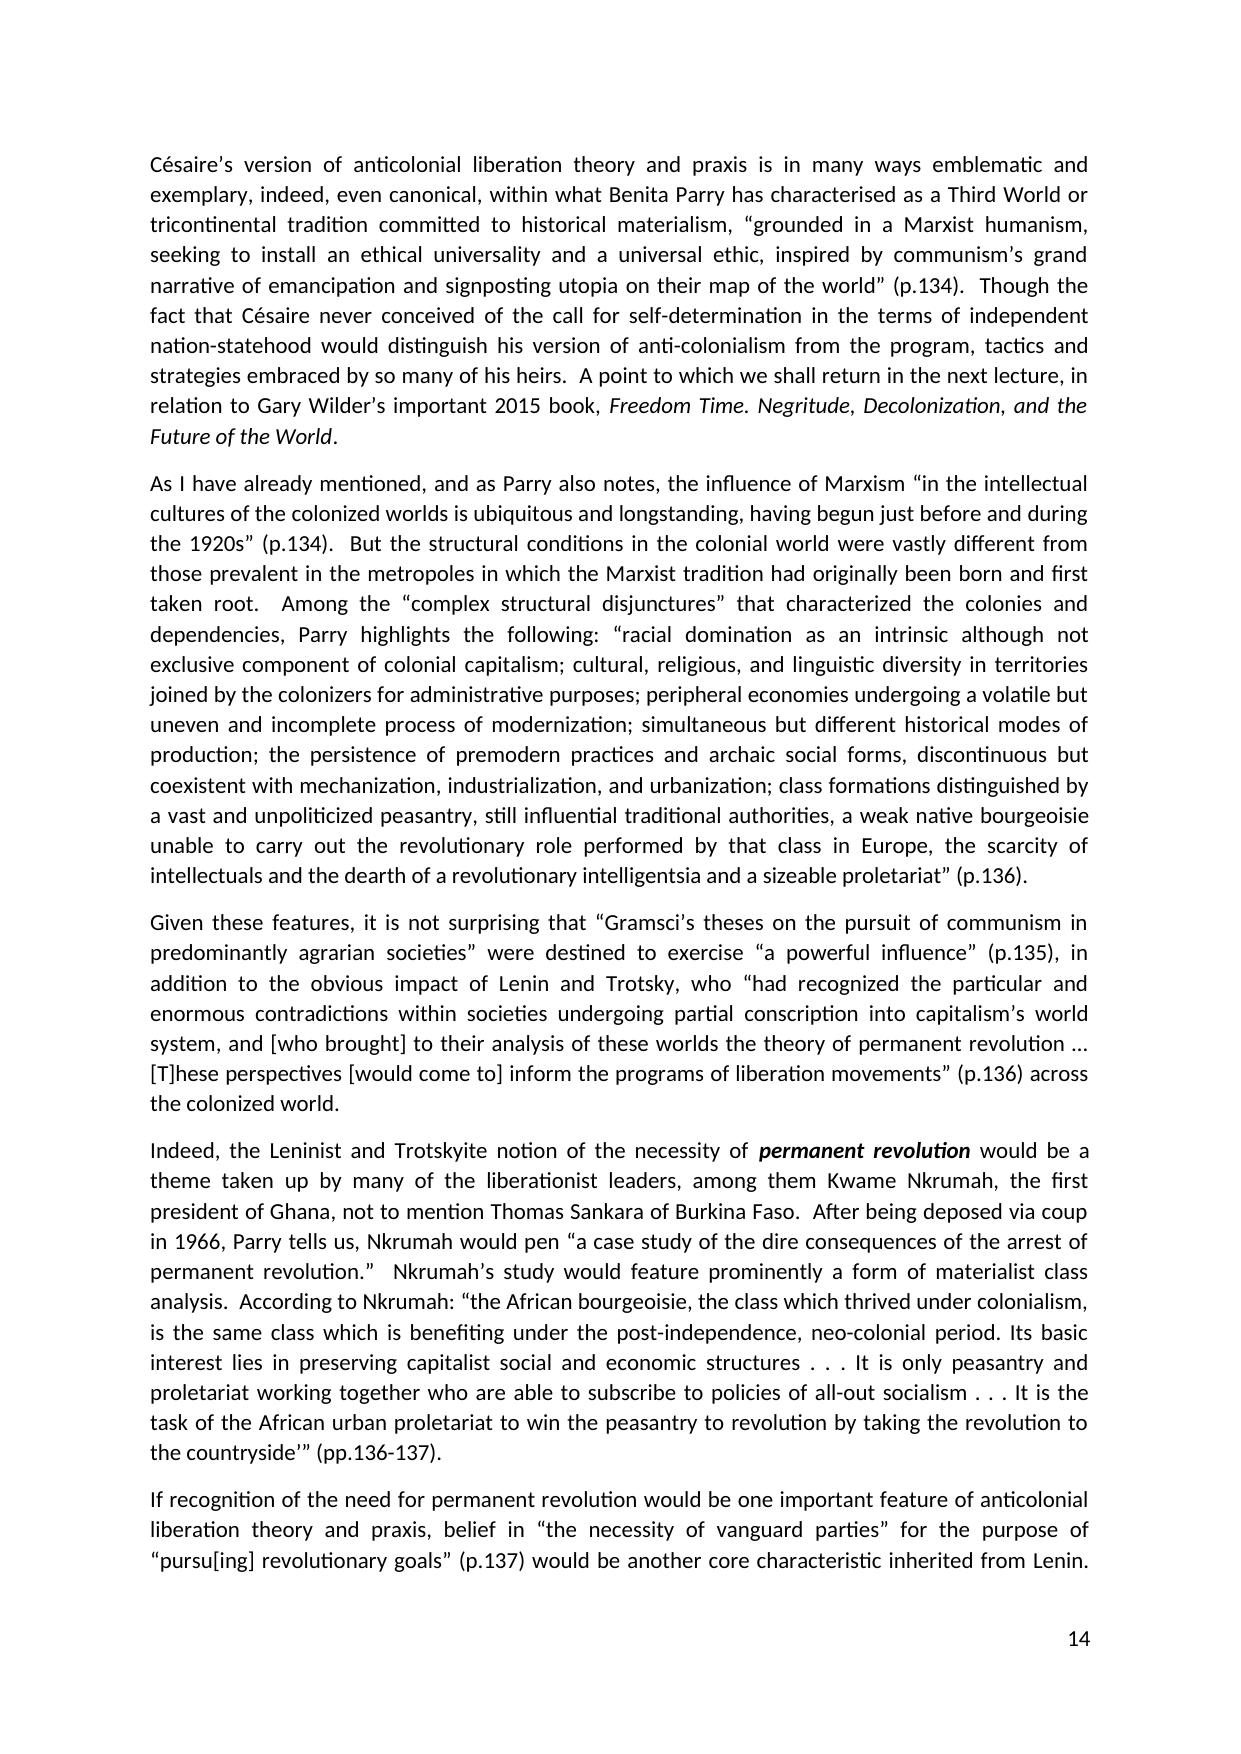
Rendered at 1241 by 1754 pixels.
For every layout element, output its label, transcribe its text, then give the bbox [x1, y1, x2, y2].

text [150, 1485, 1090, 1574]
text Given these features, it is not surprising that “Gramsci’s theses on the pursuit of communism in predominantly agrarian societies” were destined to exercise “a powerful influence” (p.135), in addition to the obvious impact of Lenin and Trotsky, who “had recognized the particular and enormous contradictions within societies undergoing partial conscription into capitalism’s world system, and [who brought] to their analysis of these worlds the theory of permanent revolution … [T]hese perspectives [would come to] inform the programs of liberation movements” (p.136) across the colonized world. [150, 908, 1090, 1118]
text Césaire’s version of anticolonial liberation theory and praxis is in many ways emblematic and exemplary, indeed, even canonical, within what Benita Parry has characterised as a Third World or tricontinental tradition committed to historical materialism, “grounded in a Marxist humanism, seeking to install an ethical universality and a universal ethic, inspired by communism’s grand narrative of emancipation and signposting utopia on their map of the world” (p.134). Though the fact that Césaire never conceived of the call for self-determination in the terms of independent nation-statehood would distinguish his version of anti-colonialism from the program, tactics and strategies embraced by so many of his heirs. A point to which we shall return in the next lecture, in relation to Gary Wilder’s important 2015 book, Freedom Time. Negritude, Decolonization, and the Future of the World. [150, 150, 1090, 450]
text As I have already mentioned, and as Parry also notes, the influence of Marxism “in the intellectual cultures of the colonized worlds is ubiquitous and longstanding, having begun just before and during the 1920s” (p.134). But the structural conditions in the colonial world were vastly different from those prevalent in the metropoles in which the Marxist tradition had originally been born and first taken root. Among the “complex structural disjunctures” that characterized the colonies and dependencies, Parry highlights the following: “racial domination as an intrinsic although not exclusive component of colonial capitalism; cultural, religious, and linguistic diversity in territories joined by the colonizers for administrative purposes; peripheral economies undergoing a volatile but uneven and incomplete process of modernization; simultaneous but different historical modes of production; the persistence of premodern practices and archaic social forms, discontinuous but coexistent with mechanization, industrialization, and urbanization; class formations distinguished by a vast and unpoliticized peasantry, still influential traditional authorities, a weak native bourgeoisie unable to carry out the revolutionary role performed by that class in Europe, the scarcity of intellectuals and the dearth of a revolutionary intelligentsia and a sizeable proletariat” (p.136). [150, 469, 1090, 889]
text Indeed, the Leninist and Trotskyite notion of the necessity of permanent revolution would be a theme taken up by many of the liberationist leaders, among them Kwame Nkrumah, the first president of Ghana, not to mention Thomas Sankara of Burkina Faso. After being deposed via coup in 1966, Parry tells us, Nkrumah would pen “a case study of the dire consequences of the arrest of permanent revolution.” Nkrumah’s study would feature prominently a form of materialist class analysis. According to Nkrumah: “the African bourgeoisie, the class which thrived under colonialism, is the same class which is benefiting under the post-independence, neo-colonial period. Its basic interest lies in preserving capitalist social and economic structures . . . It is only peasantry and proletariat working together who are able to subscribe to policies of all-out socialism . . . It is the task of the African urban proletariat to win the peasantry to revolution by taking the revolution to the countryside’” (pp.136-137). [150, 1136, 1090, 1467]
